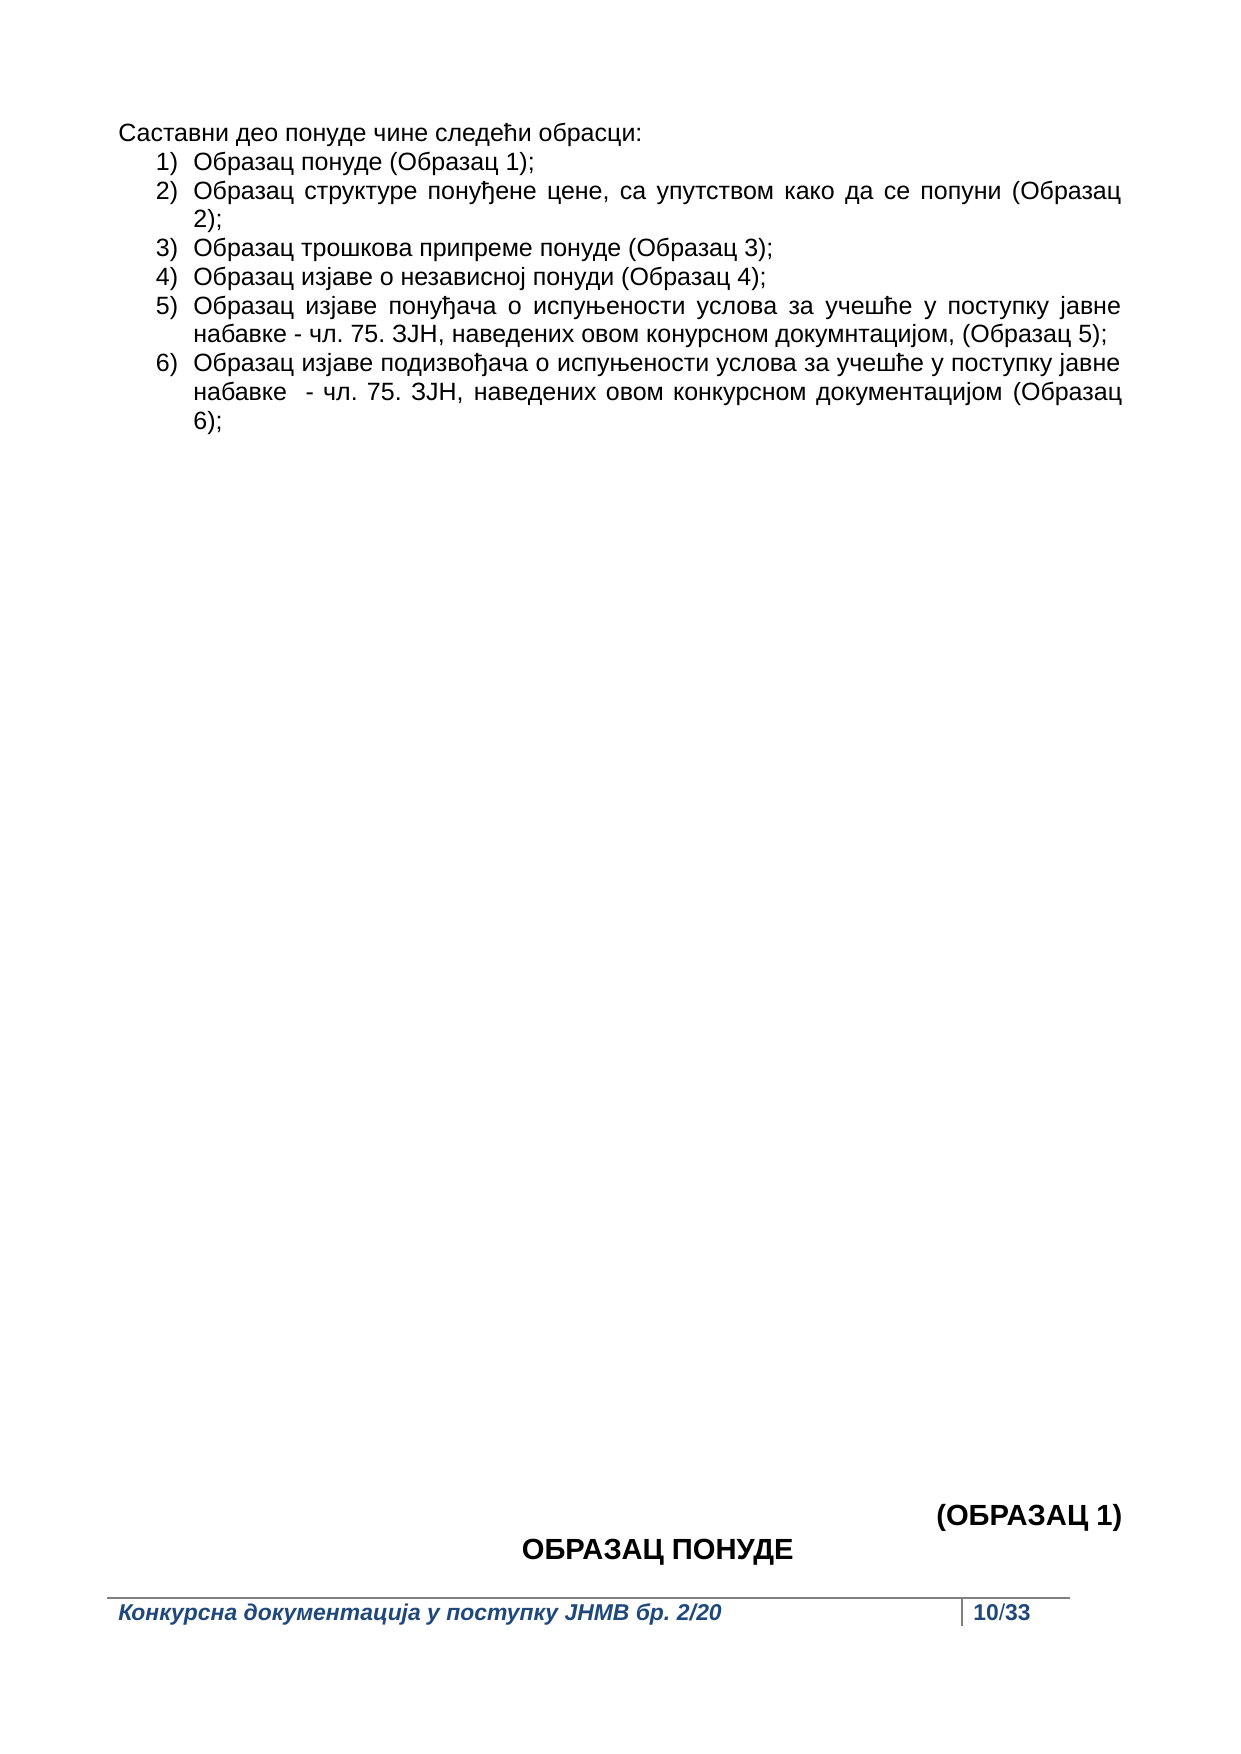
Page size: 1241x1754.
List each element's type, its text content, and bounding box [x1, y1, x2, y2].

list Образац изјаве понуђача о испуњености услова за учешће у поступку јавне набавке - чл. 75. ЗЈН, наведених овом конурсном докумнтацијом, (Образац 5); [156, 291, 1122, 348]
list Образац изјаве о независној понуди (Образац 4); [156, 262, 1122, 291]
list Образац изјаве подизвођача о испуњености услова за учешће у поступку јавне набавке - чл. 75. ЗЈН, наведених овом конкурсном документацијом (Образац 6); [156, 348, 1122, 434]
list Саставни део понуде чине следећи обрасци: [118, 118, 1122, 147]
list Образац структуре понуђене цене, са упутством како да се попуни (Образац 2); [156, 176, 1122, 233]
list Образац трошкова припреме понуде (Образац 3); [156, 233, 1122, 262]
text (ОБРАЗАЦ 1) [193, 1498, 1122, 1532]
text ОБРАЗАЦ ПОНУДЕ [193, 1532, 1122, 1565]
list Образац понуде (Образац 1); [156, 147, 1122, 176]
